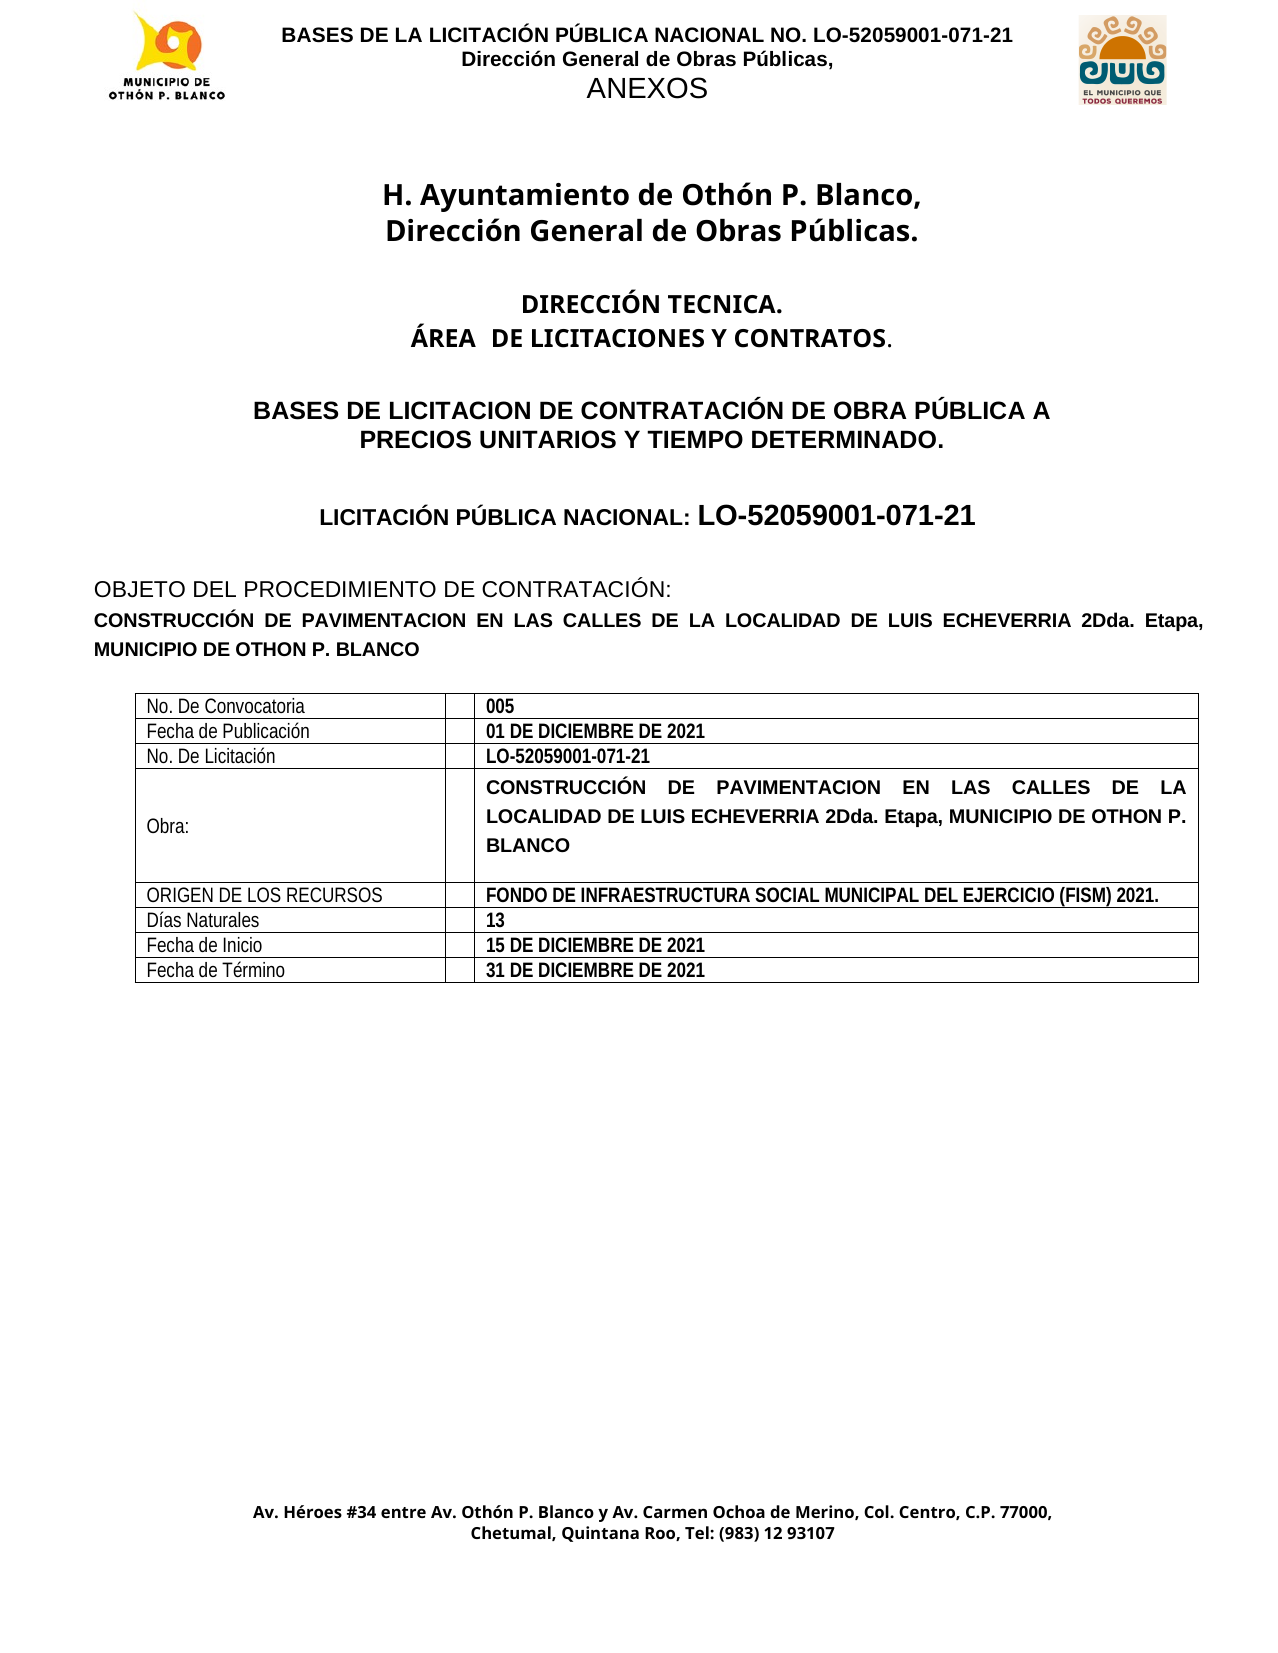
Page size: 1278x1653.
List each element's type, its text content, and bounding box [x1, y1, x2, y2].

table_cell 01 DE DICIEMBRE DE 2021 [475, 719, 1198, 743]
table_cell CONSTRUCCIÓN DE PAVIMENTACION EN LAS CALLES DE LA LOCALIDAD DE LUIS ECHEVERRIA 2Dda. Etapa, MUNICIPIO DE OTHON P. BLANCO [475, 769, 1198, 882]
table_cell ORIGEN DE LOS RECURSOS [136, 883, 445, 907]
table_cell [446, 908, 474, 932]
table_cell [446, 933, 474, 957]
table_cell Días Naturales [136, 908, 445, 932]
text BASES DE LICITACION DE CONTRATACIÓN DE OBRA PÚBLICA A [94, 396, 1209, 425]
table_cell 13 [475, 908, 1198, 932]
table_cell Fecha de Publicación [136, 719, 445, 743]
table_header No. De Convocatoria [136, 694, 445, 718]
table_cell FONDO DE INFRAESTRUCTURA SOCIAL MUNICIPAL DEL EJERCICIO (FISM) 2021. [475, 883, 1198, 907]
table_cell LO-52059001-071-21 [475, 744, 1198, 768]
table_header 005 [475, 694, 1198, 718]
table_cell [446, 719, 474, 743]
table_cell Fecha de Término [136, 958, 445, 982]
table_cell [446, 744, 474, 768]
text Dirección General de Obras Públicas. [94, 214, 1209, 248]
text ÁREA DE LICITACIONES Y CONTRATOS. [94, 320, 1209, 354]
picture [104, 0, 237, 114]
table_cell Fecha de Inicio [136, 933, 445, 957]
text OBJETO DEL PROCEDIMIENTO DE CONTRATACIÓN: [94, 576, 1204, 602]
table_cell [446, 883, 474, 907]
table_cell [446, 958, 474, 982]
table_cell No. De Licitación [136, 744, 445, 768]
text H. Ayuntamiento de Othón P. Blanco, [94, 179, 1209, 212]
table_cell 31 DE DICIEMBRE DE 2021 [475, 958, 1198, 982]
table_cell Obra: [136, 769, 445, 882]
text DIRECCIÓN TECNICA. [94, 286, 1209, 320]
text PRECIOS UNITARIOS Y TIEMPO DETERMINADO. [94, 425, 1209, 454]
text LICITACIÓN PÚBLICA NACIONAL: LO-52059001-071-21 [94, 498, 1201, 532]
table_cell 15 DE DICIEMBRE DE 2021 [475, 933, 1198, 957]
table_cell [446, 769, 474, 882]
table_header [446, 694, 474, 718]
picture [1078, 15, 1167, 105]
text CONSTRUCCIÓN DE PAVIMENTACION EN LAS CALLES DE LA LOCALIDAD DE LUIS ECHEVERRIA 2Dda. Etapa, MUNICIPIO DE OTHON P. BLANCO [94, 604, 1204, 662]
